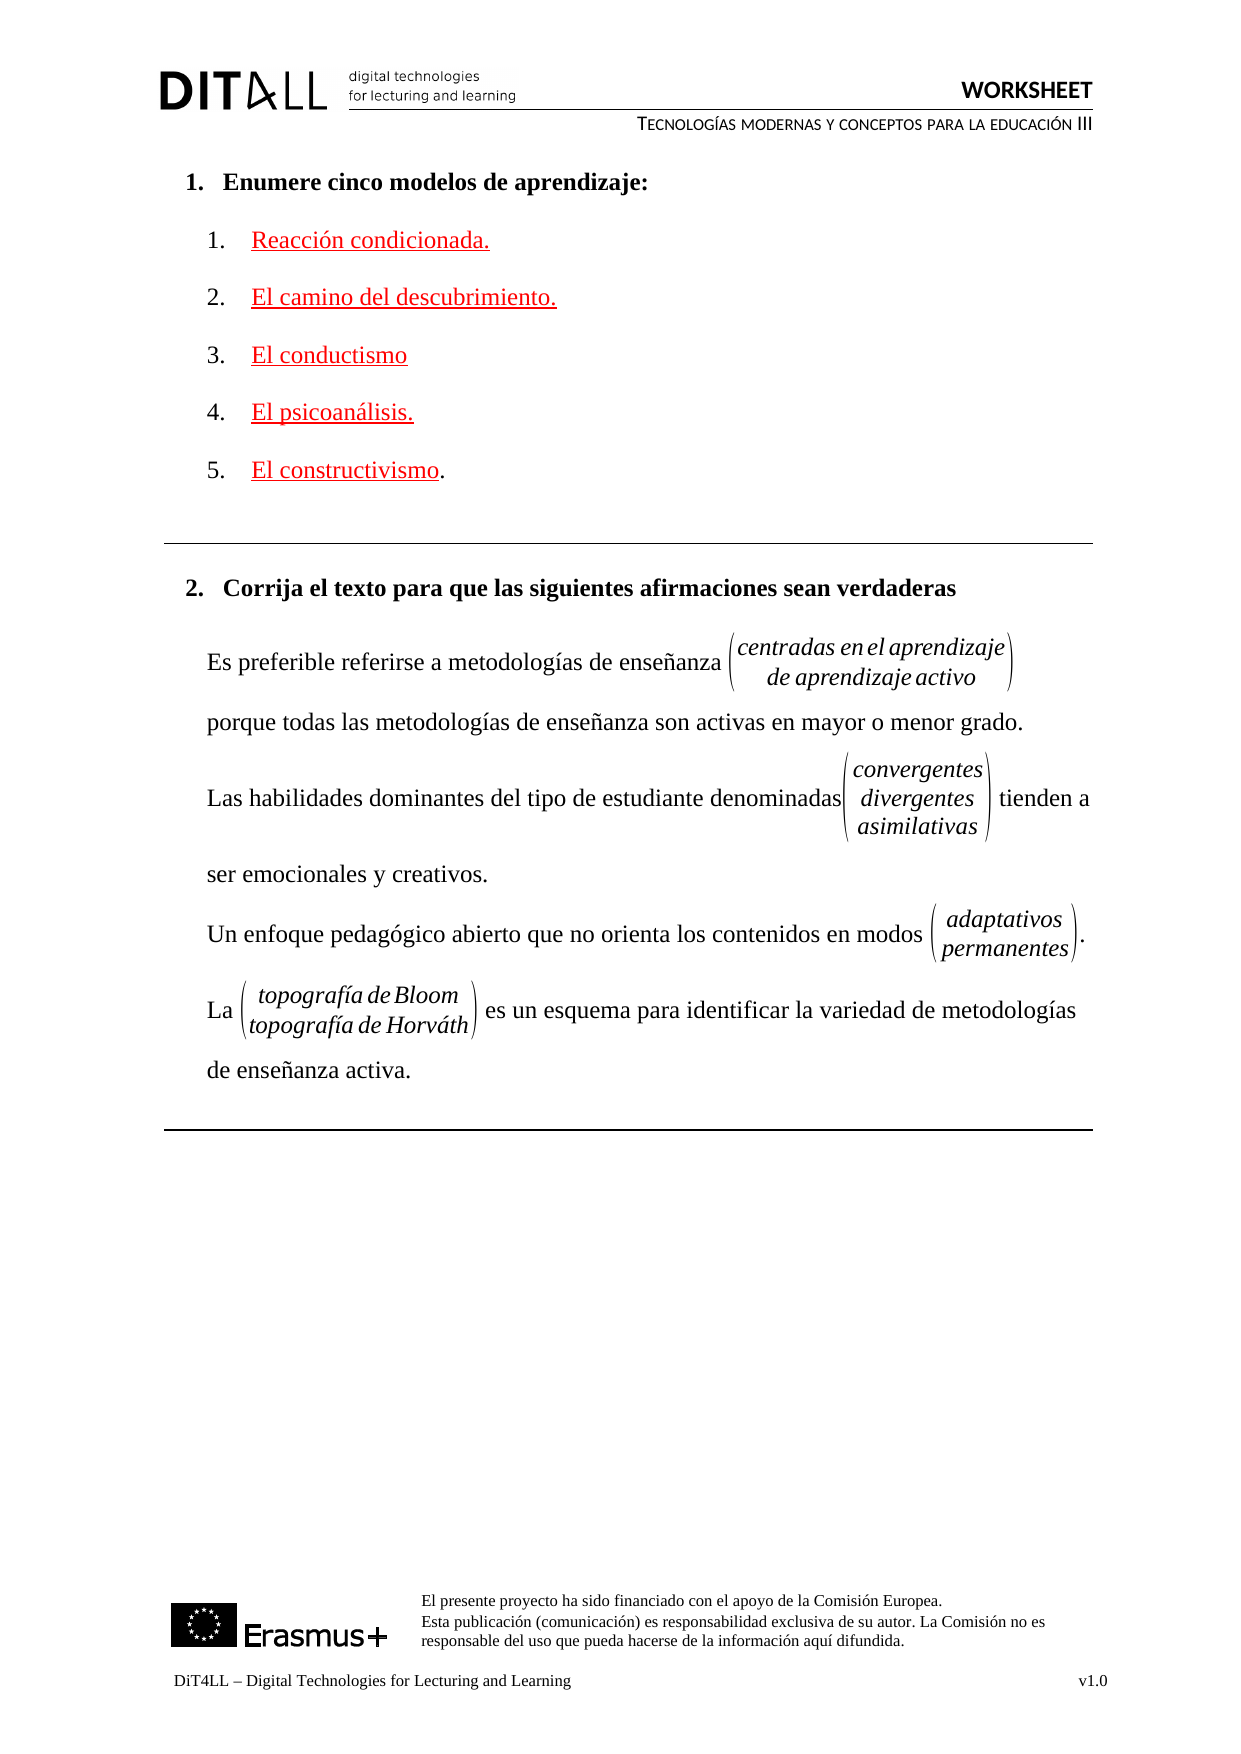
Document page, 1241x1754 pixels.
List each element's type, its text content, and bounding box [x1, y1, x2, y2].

text Las habilidades dominantes del tipo de estudiante denominadas tienden a ser emocionales y creativos. [207, 751, 1093, 888]
text 1. Reacción condicionada. [207, 225, 1093, 254]
text Es preferible referirse a metodologías de enseñanza porque todas las metodologías de enseñanza son activas en mayor o menor grado. [207, 631, 1093, 736]
text Corrija el texto para que las siguientes afirmaciones sean verdaderas [185, 573, 1093, 602]
text La es un esquema para identificar la variedad de metodologías de enseñanza activa. [207, 979, 1093, 1084]
text 2. El camino del descubrimiento. [207, 282, 1093, 311]
text Enumere cinco modelos de aprendizaje: [185, 167, 1093, 196]
text 3. El conductismo [207, 340, 1093, 369]
text Un enfoque pedagógico abierto que no orienta los contenidos en modos . [207, 902, 1093, 964]
picture [157, 67, 519, 112]
text 5. El constructivismo. [207, 455, 1093, 484]
text 4. El psicoanálisis. [207, 397, 1093, 426]
